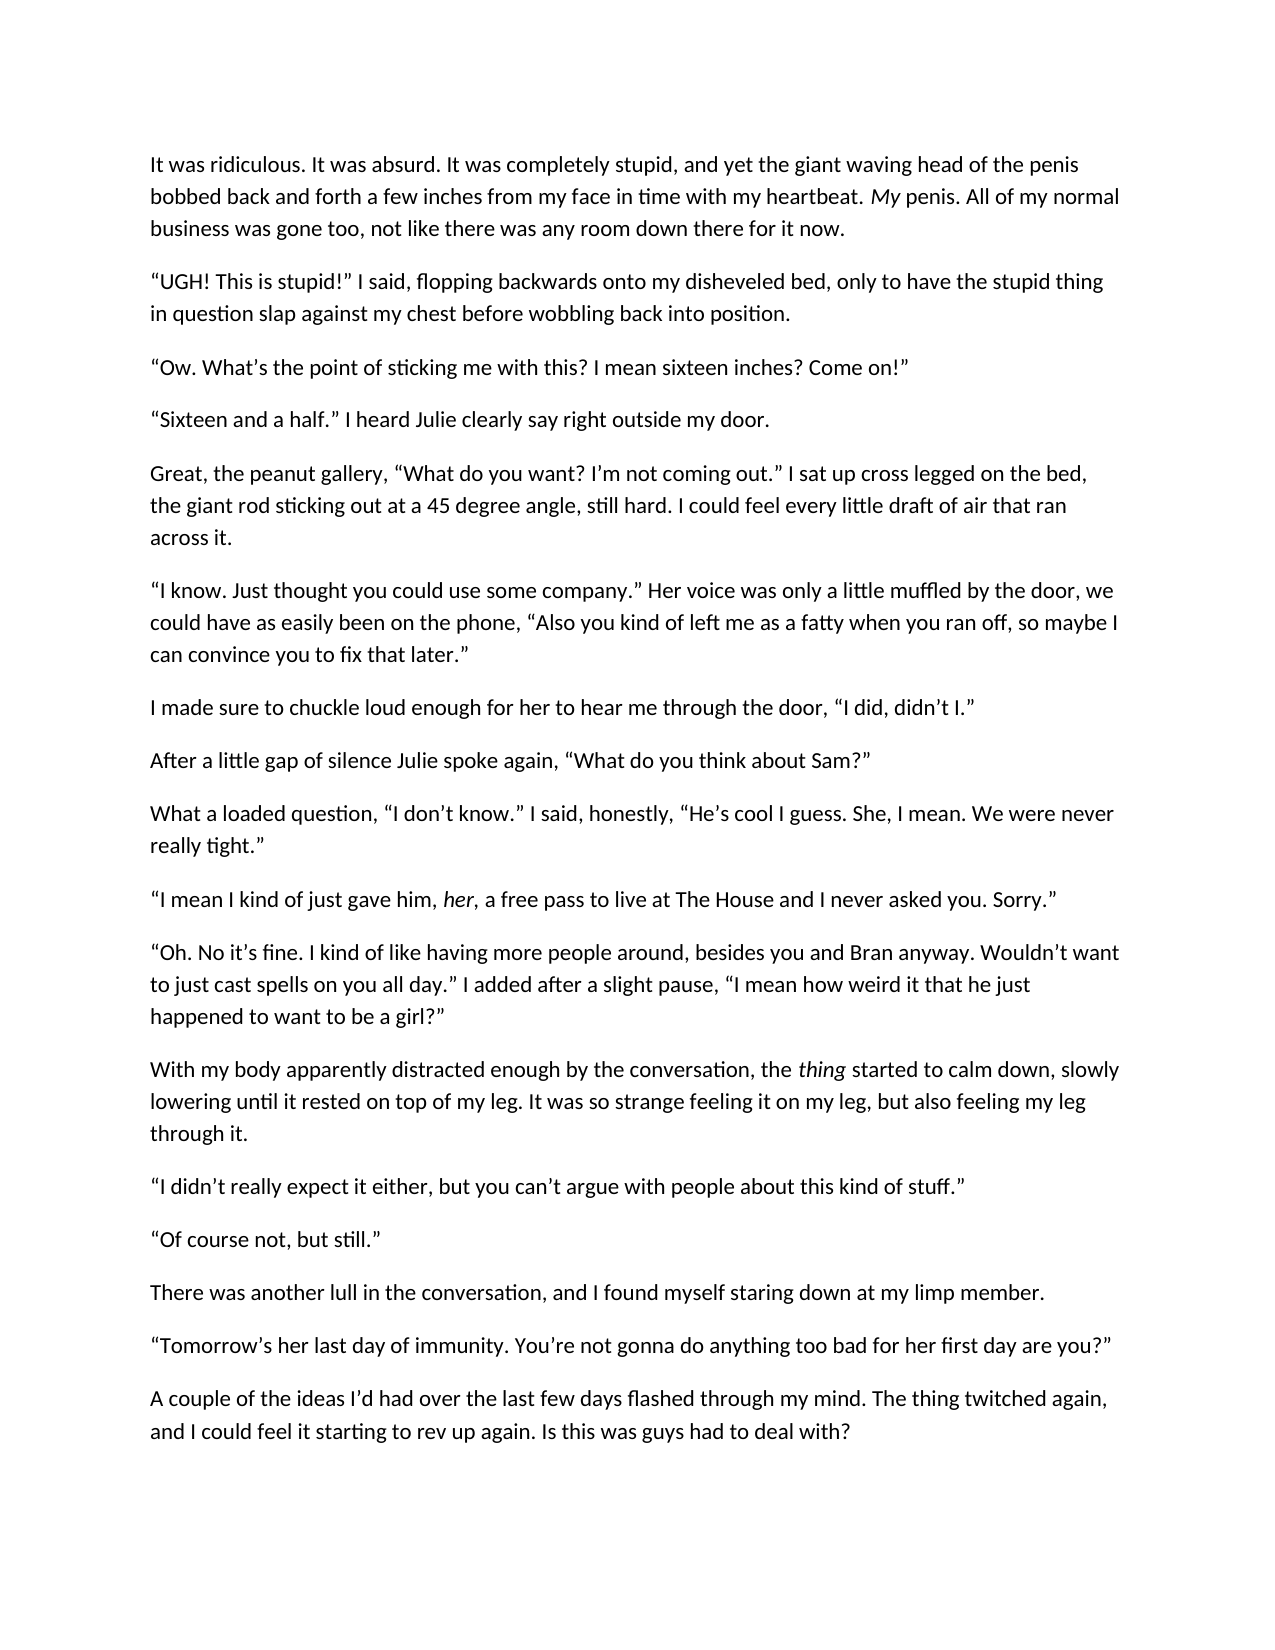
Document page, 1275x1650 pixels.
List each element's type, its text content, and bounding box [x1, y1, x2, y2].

text “UGH! This is stupid!” I said, flopping backwards onto my disheveled bed, only to have the stupid thing in question slap against my chest before wobbling back into position. [150, 267, 1125, 328]
text What a loaded question, “I don’t know.” I said, honestly, “He’s cool I guess. She, I mean. We were never really tight.” [150, 799, 1125, 860]
text After a little gap of silence Julie spoke again, “What do you think about Sam?” [150, 746, 1125, 774]
text “Tomorrow’s her last day of immunity. You’re not gonna do anything too bad for her first day are you?” [150, 1332, 1125, 1359]
text “I didn’t really expect it either, but you can’t argue with people about this kind of stuff.” [150, 1172, 1125, 1201]
text It was ridiculous. It was absurd. It was completely stupid, and yet the giant waving head of the penis bobbed back and forth a few inches from my face in time with my heartbeat. My penis. All of my normal business was gone too, not like there was any room down there for it now. [150, 150, 1125, 242]
text “I mean I kind of just gave him, her, a free pass to live at The House and I never asked you. Sorry.” [150, 885, 1125, 913]
text I made sure to chuckle loud enough for her to hear me through the door, “I did, didn’t I.” [150, 693, 1125, 721]
text With my body apparently distracted enough by the conversation, the thing started to calm down, slowly lowering until it rested on top of my leg. It was so strange feeling it on my leg, but also feeling my leg through it. [150, 1055, 1125, 1147]
text “Of course not, but still.” [150, 1226, 1125, 1253]
text “Ow. What’s the point of sticking me with this? I mean sixteen inches? Come on!” [150, 353, 1125, 381]
text “Oh. No it’s fine. I kind of like having more people around, besides you and Bran anyway. Wouldn’t want to just cast spells on you all day.” I added after a slight pause, “I mean how weird it that he just happened to want to be a girl?” [150, 938, 1125, 1030]
text “Sixteen and a half.” I heard Julie clearly say right outside my door. [150, 406, 1125, 434]
text Great, the peanut gallery, “What do you want? I’m not coming out.” I sat up cross legged on the bed, the giant rod sticking out at a 45 degree angle, still hard. I could feel every little draft of air that ran across it. [150, 459, 1125, 551]
text A couple of the ideas I’d had over the last few days flashed through my mind. The thing twitched again, and I could feel it starting to rev up again. Is this was guys had to deal with? [150, 1384, 1125, 1445]
text There was another lull in the conversation, and I found myself staring down at my limp member. [150, 1278, 1125, 1307]
text “I know. Just thought you could use some company.” Her voice was only a little muffled by the door, we could have as easily been on the phone, “Also you kind of left me as a fatty when you ran off, so maybe I can convince you to fix that later.” [150, 576, 1125, 668]
